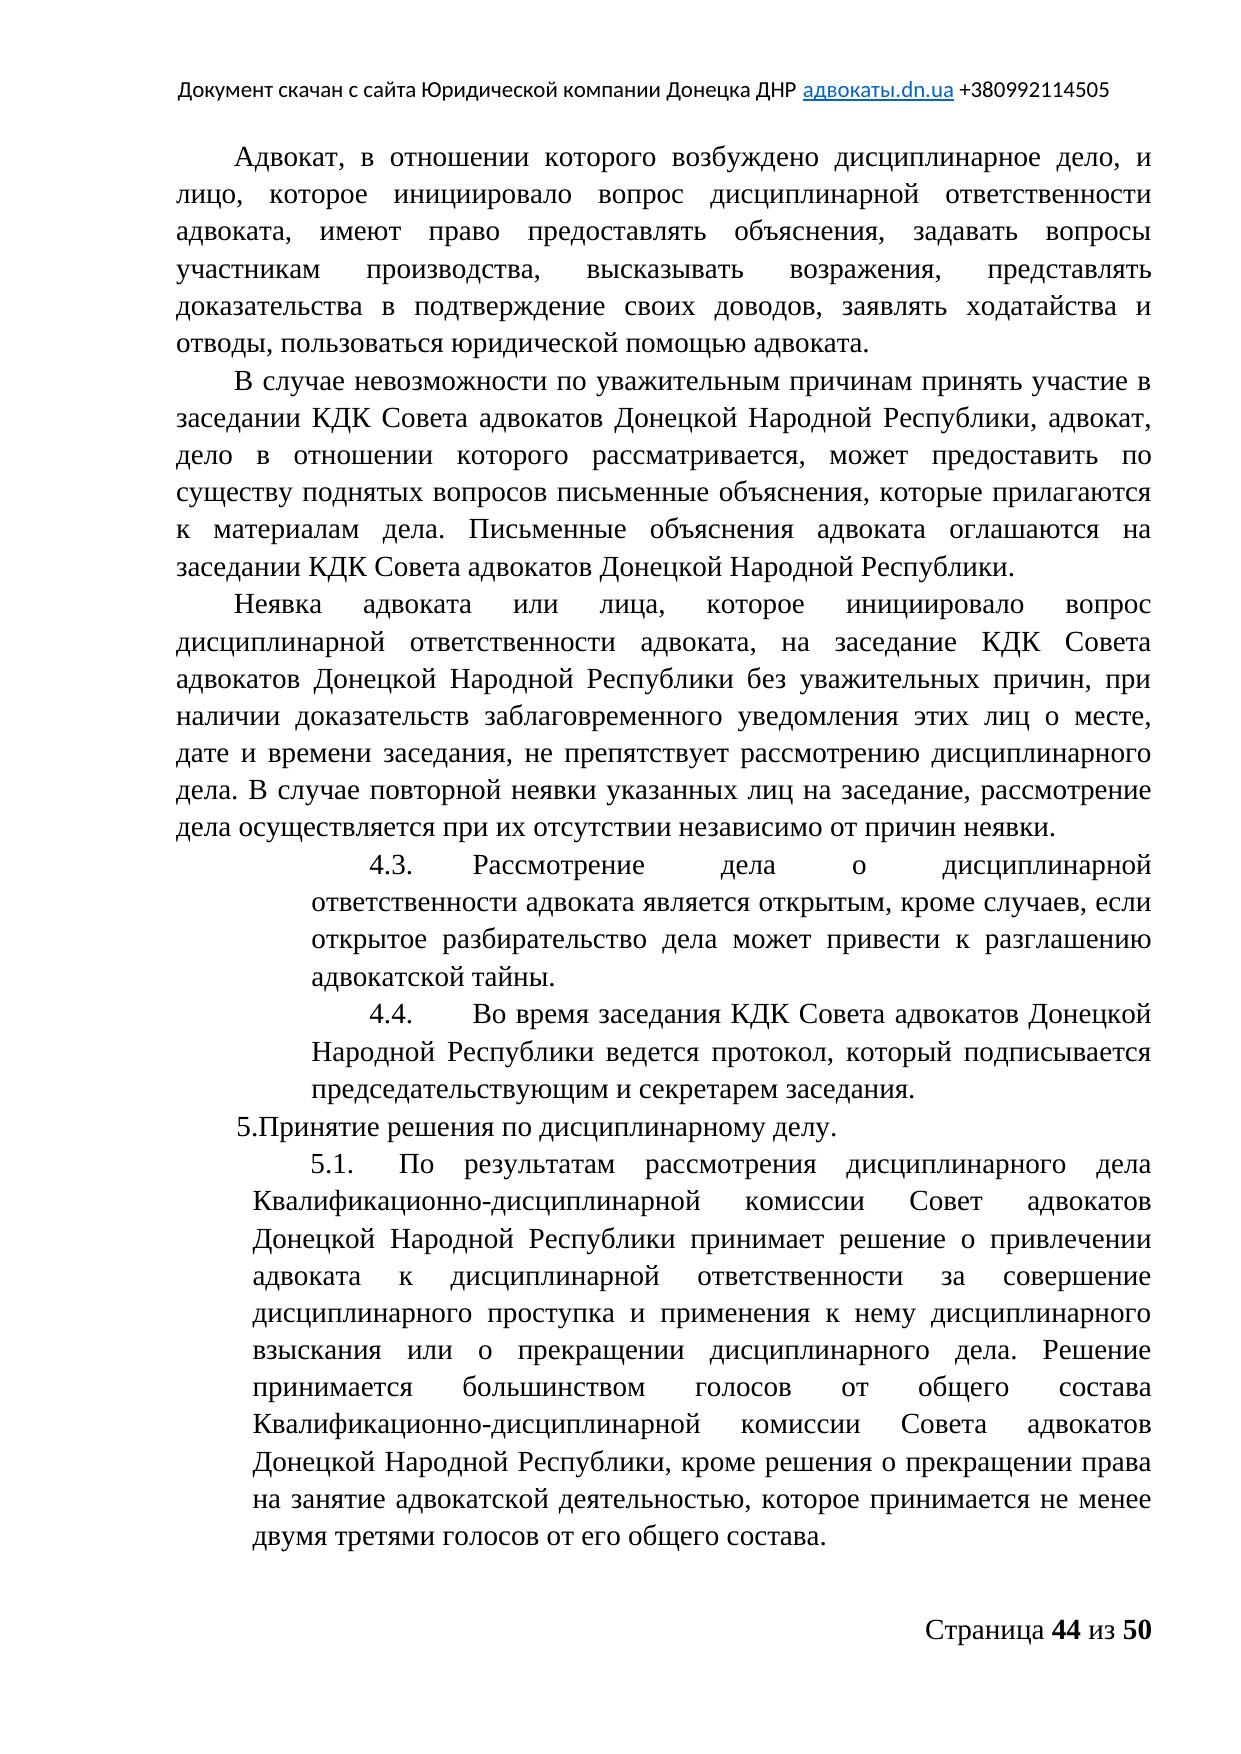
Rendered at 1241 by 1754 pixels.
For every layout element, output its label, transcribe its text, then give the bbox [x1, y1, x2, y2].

list Рассмотрение дела о дисциплинарной ответственности адвоката является открытым, кроме случаев, если открытое разбирательство дела может привести к разглашению адвокатской тайны. [311, 847, 1152, 992]
list По результатам рассмотрения дисциплинарного дела Квалификационно-дисциплинарной комиссии Совет адвокатов Донецкой Народной Республики принимает решение о привлечении адвоката к дисциплинарной ответственности за совершение дисциплинарного проступка и применения к нему дисциплинарного взыскания или о прекращении дисциплинарного дела. Решение принимается большинством голосов от общего состава Квалификационно-дисциплинарной комиссии Совета адвокатов Донецкой Народной Республики, кроме решения о прекращении права на занятие адвокатской деятельностью, которое принимается не менее двумя третями голосов от его общего состава. [252, 1146, 1152, 1552]
text Неявка адвоката или лица, которое инициировало вопрос дисциплинарной ответственности адвоката, на заседание КДК Совета адвокатов Донецкой Народной Республики без уважительных причин, при наличии доказательств заблаговременного уведомления этих лиц о месте, дате и времени заседания, не препятствует рассмотрению дисциплинарного дела. В случае повторной неявки указанных лиц на заседание, рассмотрение дела осуществляется при их отсутствии независимо от причин неявки. [176, 586, 1152, 843]
text Адвокат, в отношении которого возбуждено дисциплинарное дело, и лицо, которое инициировало вопрос дисциплинарной ответственности адвоката, имеют право предоставлять объяснения, задавать вопросы участникам производства, высказывать возражения, представлять доказательства в подтверждение своих доводов, заявлять ходатайства и отводы, пользоваться юридической помощью адвоката. [176, 139, 1152, 359]
text В случае невозможности по уважительным причинам принять участие в заседании КДК Совета адвокатов Донецкой Народной Республики, адвокат, дело в отношении которого рассматривается, может предоставить по существу поднятых вопросов письменные объяснения, которые прилагаются к материалам дела. Письменные объяснения адвоката оглашаются на заседании КДК Совета адвокатов Донецкой Народной Республики. [176, 363, 1152, 582]
text 5.Принятие решения по дисциплинарному делу. [236, 1109, 1152, 1142]
list Во время заседания КДК Совета адвокатов Донецкой Народной Республики ведется протокол, который подписывается председательствующим и секретарем заседания. [311, 997, 1152, 1104]
